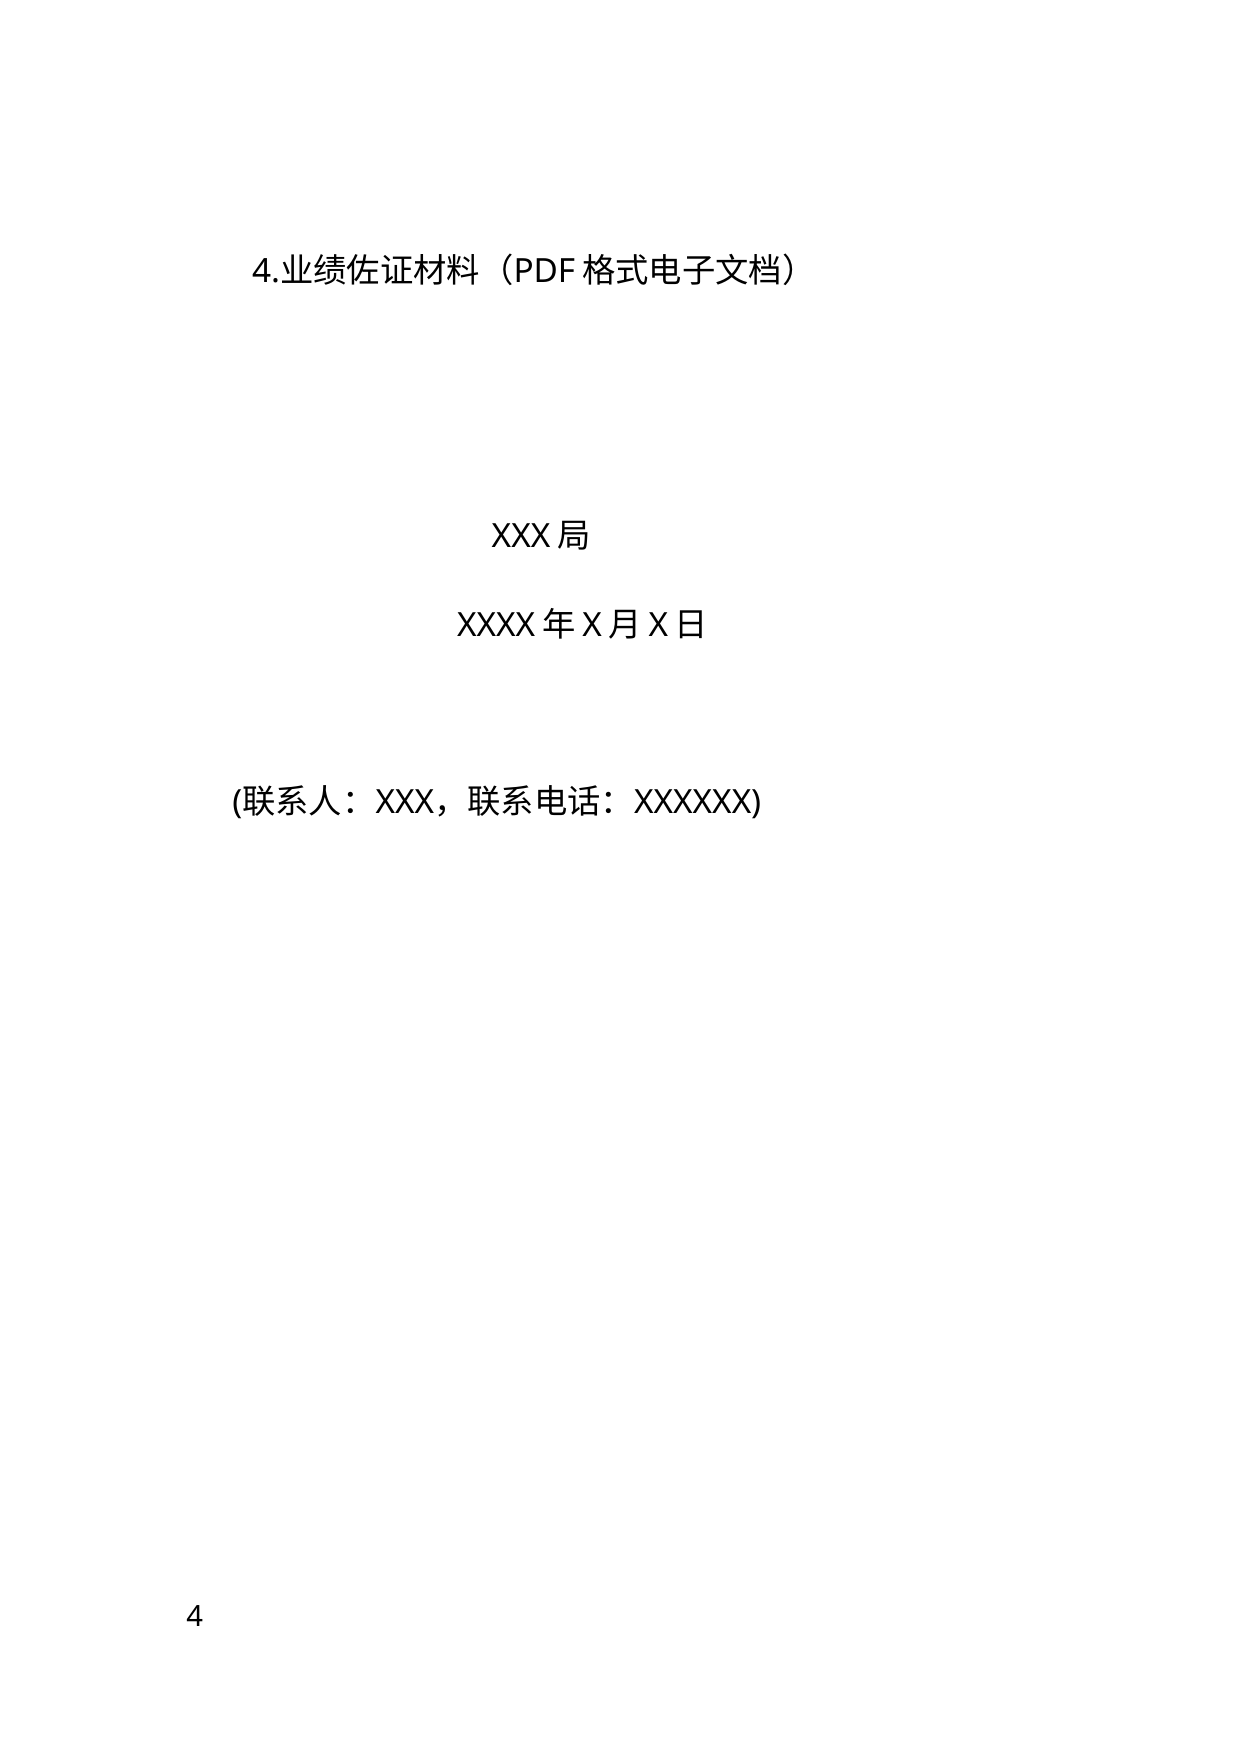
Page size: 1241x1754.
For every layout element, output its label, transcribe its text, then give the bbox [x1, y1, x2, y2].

text XXX局 [165, 500, 1075, 565]
text XXXX年X月X日 [165, 589, 1075, 654]
list 4.业绩佐证材料（PDF格式电子文档） [165, 236, 1075, 301]
text (联系人：XXX，联系电话：XXXXXX) [165, 766, 1075, 831]
